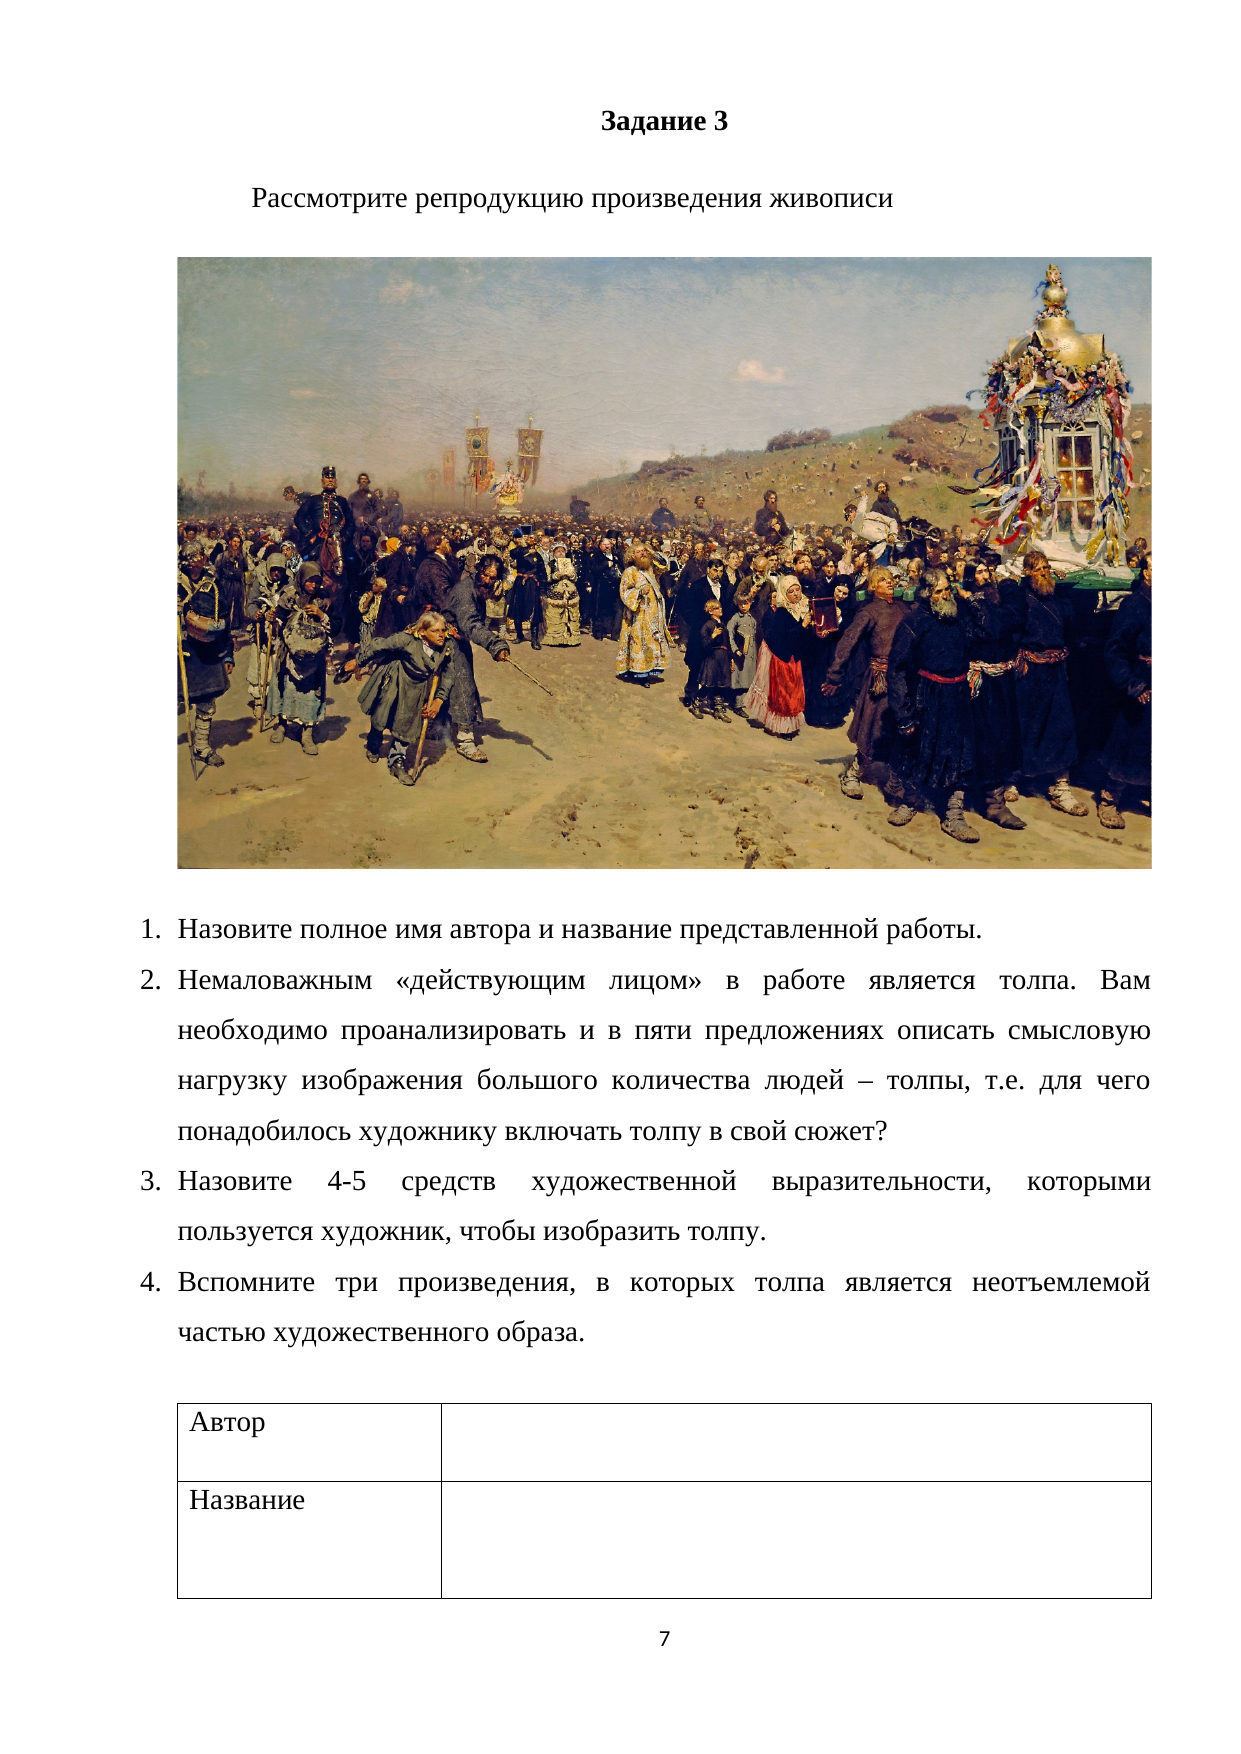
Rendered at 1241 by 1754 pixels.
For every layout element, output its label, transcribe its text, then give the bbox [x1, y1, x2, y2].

text Рассмотрите репродукцию произведения живописи [177, 181, 1152, 214]
text Задание 3 [177, 103, 1152, 137]
list Назовите полное имя автора и название представленной работы. [140, 912, 1152, 945]
picture [177, 257, 1152, 869]
table_cell [442, 1482, 1151, 1598]
list Немаловажным «действующим лицом» в работе является толпа. Вам необходимо проанализировать и в пяти предложениях описать смысловую нагрузку изображения большого количества людей – толпы, т.е. для чего понадобилось художнику включать толпу в свой сюжет? [140, 962, 1152, 1146]
table_header Автор [178, 1404, 441, 1481]
list Вспомните три произведения, в которых толпа является неотъемлемой частью художественного образа. [140, 1264, 1152, 1348]
table_cell Название [178, 1482, 441, 1598]
list Назовите 4-5 средств художественной выразительности, которыми пользуется художник, чтобы изобразить толпу. [140, 1163, 1152, 1247]
table_header [442, 1404, 1151, 1481]
